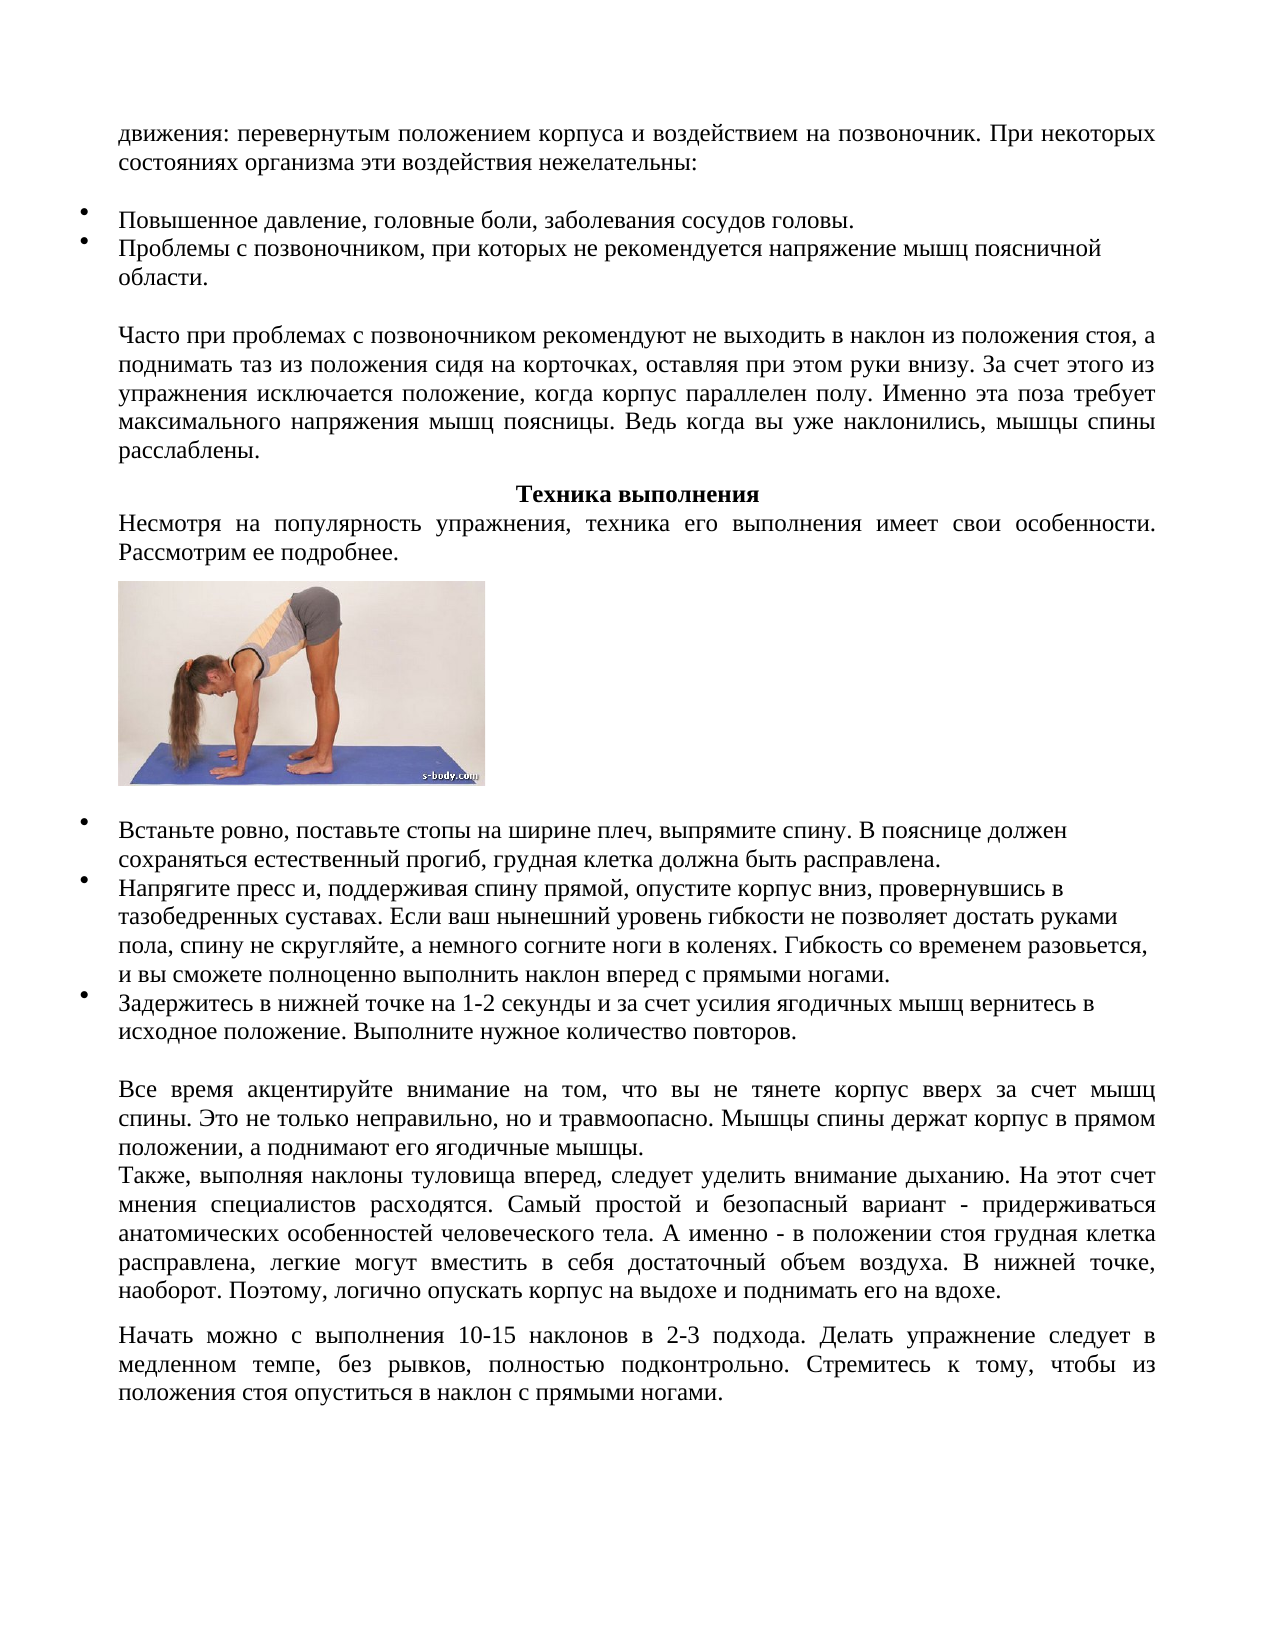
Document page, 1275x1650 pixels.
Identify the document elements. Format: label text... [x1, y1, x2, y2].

list Напрягите пресс и, поддерживая спину прямой, опустите корпус вниз, провернувшись в тазобедренных суставах. Если ваш нынешний уровень гибкости не позволяет достать руками пола, спину не скругляйте, а немного согните ноги в коленях. Гибкость со временем разовьется, и вы сможете полноценно выполнить наклон вперед с прямыми ногами. [81, 873, 1157, 988]
subtitle Техника выполнения [118, 479, 1157, 508]
text Несмотря на популярность упражнения, техника его выполнения имеет свои особенности. Рассмотрим ее подробнее. [118, 508, 1157, 566]
picture [118, 581, 486, 786]
text Часто при проблемах с позвоночником рекомендуют не выходить в наклон из положения стоя, а поднимать таз из положения сидя на корточках, оставляя при этом руки внизу. За счет этого из упражнения исключается положение, когда корпус параллелен полу. Именно эта поза требует максимального напряжения мышц поясницы. Ведь когда вы уже наклонились, мышцы спины расслаблены. [118, 320, 1157, 464]
list Встаньте ровно, поставьте стопы на ширине плеч, выпрямите спину. В пояснице должен сохраняться естественный прогиб, грудная клетка должна быть расправлена. [81, 815, 1157, 873]
list Задержитесь в нижней точке на 1-2 секунды и за счет усилия ягодичных мышц вернитесь в исходное положение. Выполните нужное количество повторов. [81, 988, 1157, 1045]
text Также, выполняя наклоны туловища вперед, следует уделить внимание дыханию. На этот счет мнения специалистов расходятся. Самый простой и безопасный вариант - придерживаться анатомических особенностей человеческого тела. А именно - в положении стоя грудная клетка расправлена, легкие могут вместить в себя достаточный объем воздуха. В нижней точке, наоборот. Поэтому, логично опускать корпус на выдохе и поднимать его на вдохе. [118, 1161, 1157, 1304]
list Повышенное давление, головные боли, заболевания сосудов головы. [81, 205, 1157, 233]
text Все время акцентируйте внимание на том, что вы не тянете корпус вверх за счет мышц спины. Это не только неправильно, но и травмоопасно. Мышцы спины держат корпус в прямом положении, а поднимают его ягодичные мышцы. [118, 1074, 1157, 1161]
list Проблемы с позвоночником, при которых не рекомендуется напряжение мышц поясничной области. [81, 233, 1157, 291]
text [118, 118, 1157, 176]
text Начать можно с выполнения 10-15 наклонов в 2-3 подхода. Делать упражнение следует в медленном темпе, без рывков, полностью подконтрольно. Стремитесь к тому, чтобы из положения стоя опуститься в наклон с прямыми ногами. [118, 1320, 1157, 1406]
